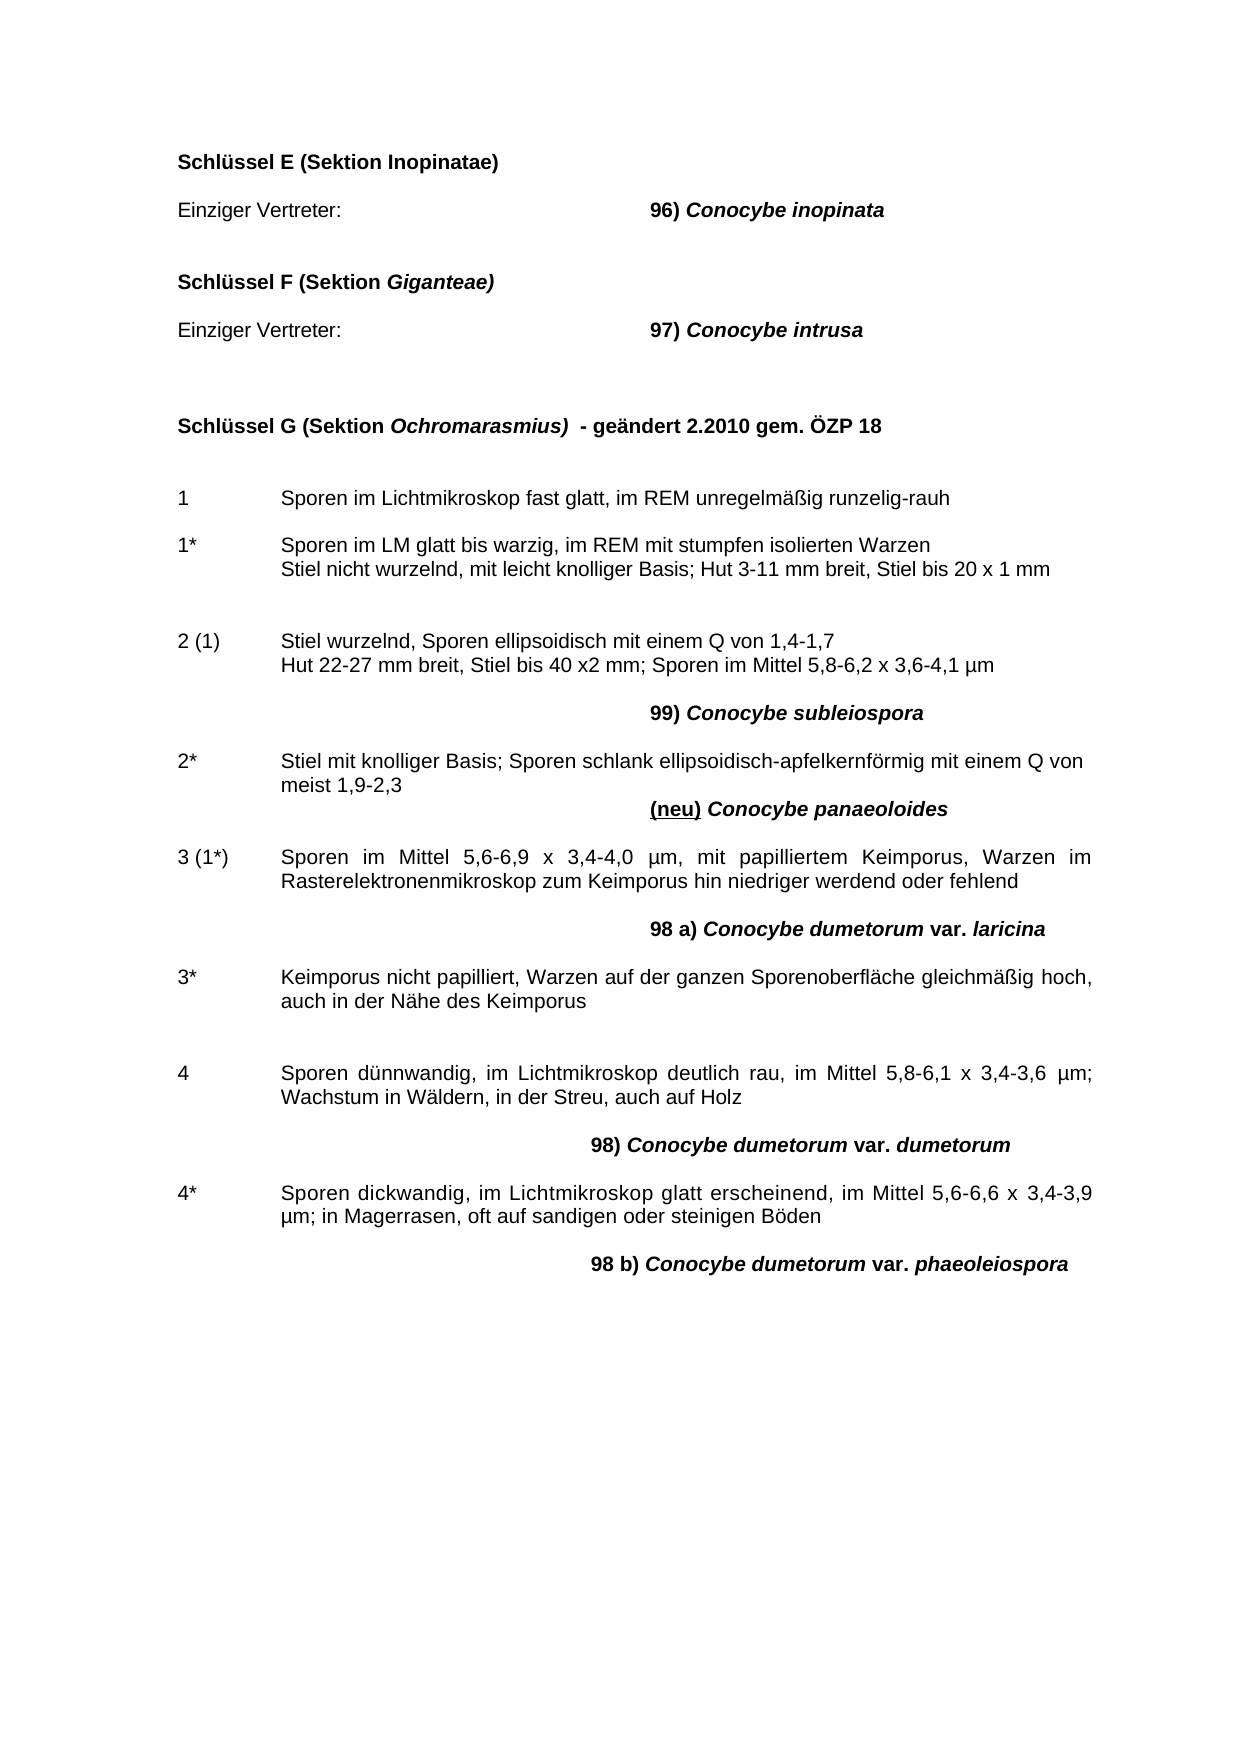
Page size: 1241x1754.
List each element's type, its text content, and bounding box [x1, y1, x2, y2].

text Einziger Vertreter: 97) Conocybe intrusa [177, 318, 1092, 342]
text 98 b) Conocybe dumetorum var. phaeoleiospora [177, 1252, 1092, 1276]
text 1 Sporen im Lichtmikroskop fast glatt, im REM unregelmäßig runzelig-rauh 2 [177, 485, 1092, 509]
text Schlüssel E (Sektion Inopinatae) [177, 150, 1092, 174]
text 99) Conocybe subleiospora [177, 701, 1092, 725]
text 1* Sporen im LM glatt bis warzig, im REM mit stumpfen isolierten Warzen [177, 533, 1092, 557]
text Schlüssel G (Sektion Ochromarasmius) - geändert 2.2010 gem. ÖZP 18 [177, 413, 1092, 437]
text 2* Stiel mit knolliger Basis; Sporen schlank ellipsoidisch-apfelkernförmig mit einem Q von [177, 749, 1092, 773]
text Schlüssel F (Sektion Giganteae) [177, 270, 1092, 294]
text 98 a) Conocybe dumetorum var. laricina [177, 917, 1092, 941]
text Einziger Vertreter: 96) Conocybe inopinata [177, 198, 1092, 222]
text 3* Keimporus nicht papilliert, Warzen auf der ganzen Sporenoberfläche gleichmäßig hoch, auch in der Nähe des Keimporus 4 [177, 965, 1092, 1013]
text 4 Sporen dünnwandig, im Lichtmikroskop deutlich rau, im Mittel 5,8-6,1 x 3,4-3,6 µm; Wachstum in Wäldern, in der Streu, auch auf Holz [177, 1061, 1092, 1108]
text 3 (1*) Sporen im Mittel 5,6-6,9 x 3,4-4,0 µm, mit papilliertem Keimporus, Warzen im Rasterelektronenmikroskop zum Keimporus hin niedriger werdend oder fehlend [177, 845, 1092, 893]
text 2 (1) Stiel wurzelnd, Sporen ellipsoidisch mit einem Q von 1,4-1,7 [177, 629, 1092, 653]
text 98) Conocybe dumetorum var. dumetorum [177, 1132, 1092, 1156]
text (neu) Conocybe panaeoloides [177, 797, 1092, 821]
text 4* Sporen dickwandig, im Lichtmikroskop glatt erscheinend, im Mittel 5,6-6,6 x 3,4-3,9 µm; in Magerrasen, oft auf sandigen oder steinigen Böden [177, 1180, 1092, 1228]
text meist 1,9-2,3 [177, 773, 1092, 797]
text Stiel nicht wurzelnd, mit leicht knolliger Basis; Hut 3-11 mm breit, Stiel bis 20 x 1 mm 3 [177, 557, 1092, 581]
text Hut 22-27 mm breit, Stiel bis 40 x2 mm; Sporen im Mittel 5,8-6,2 x 3,6-4,1 µm [177, 653, 1092, 677]
